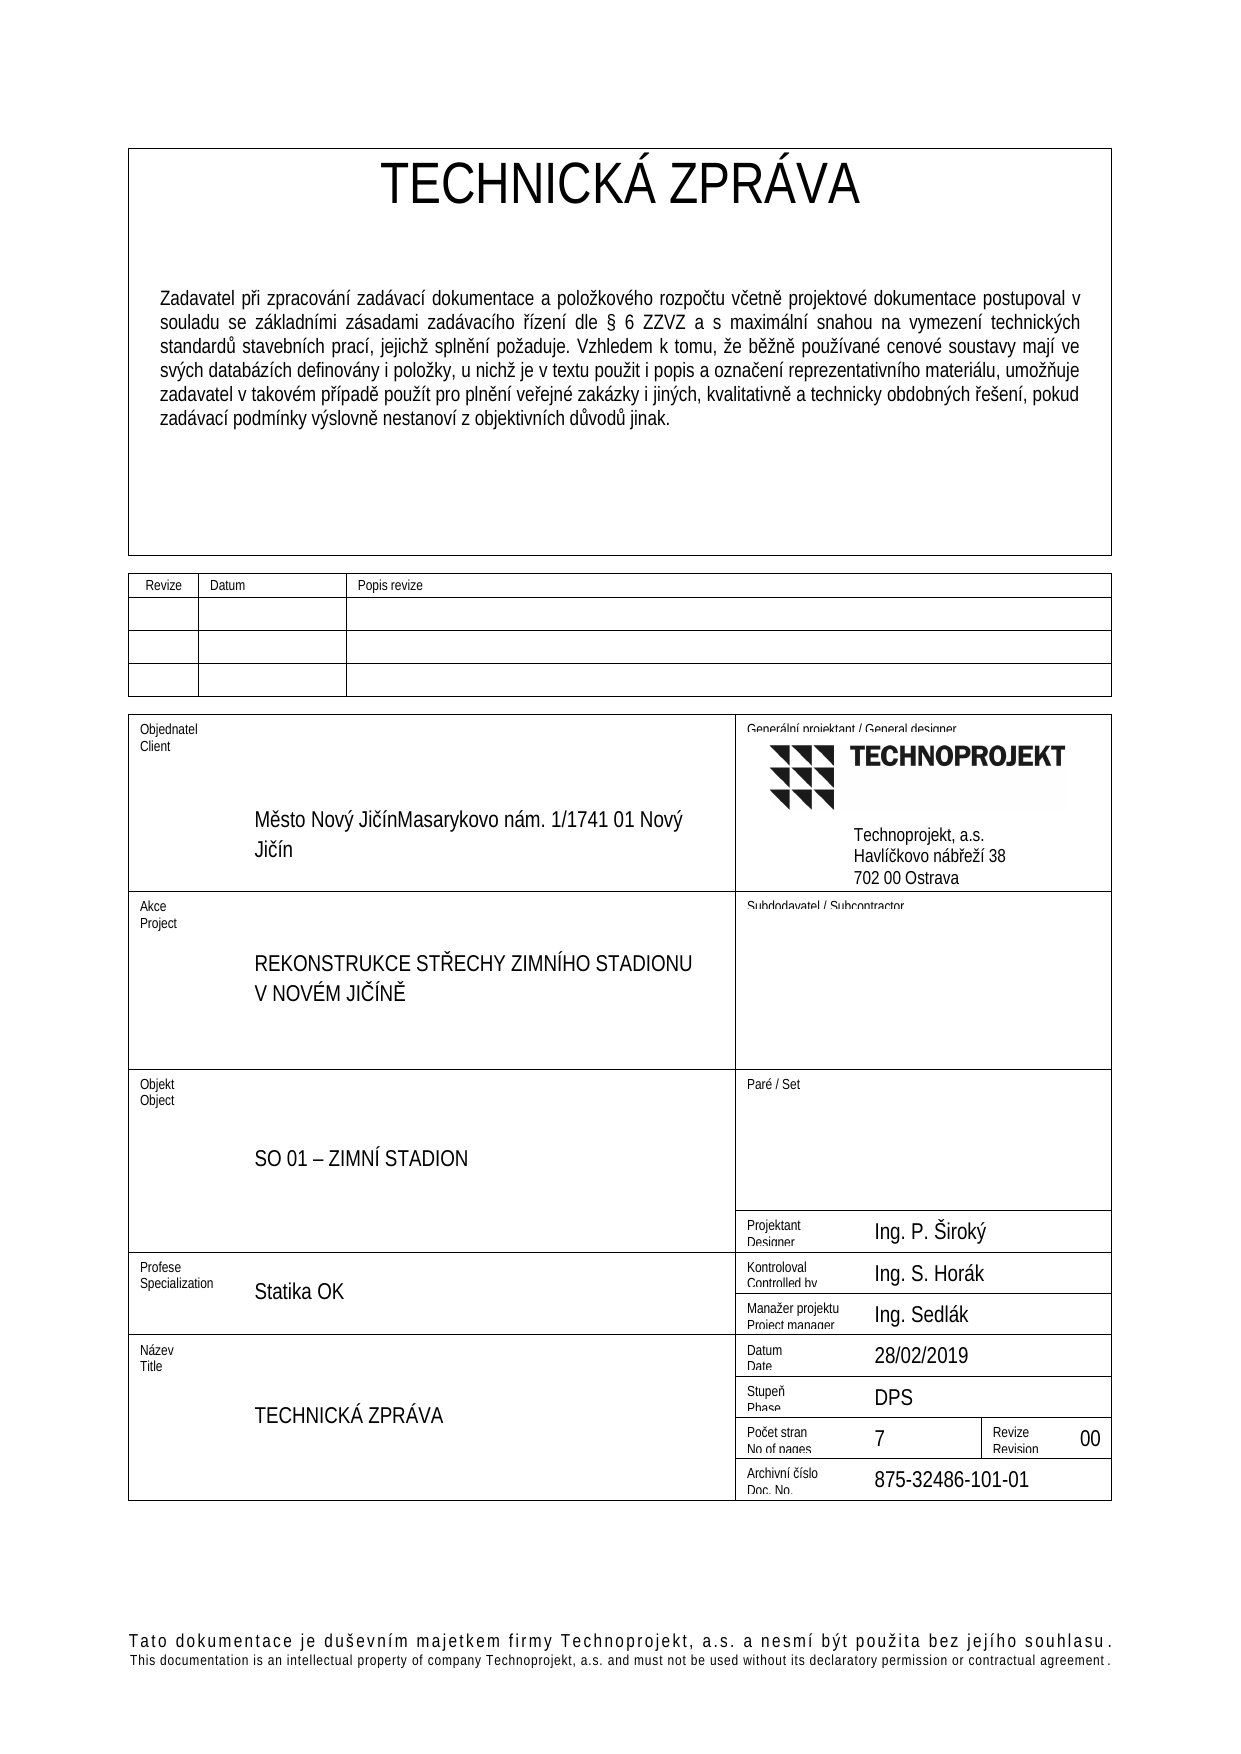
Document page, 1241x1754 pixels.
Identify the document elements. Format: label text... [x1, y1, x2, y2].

table_cell Počet stran No of pages [736, 1418, 863, 1458]
table_cell [863, 1377, 1111, 1417]
table_header Objednatel Client [129, 715, 243, 891]
table_cell [347, 598, 1111, 630]
table_cell [1034, 1211, 1111, 1252]
table_cell Manažer projektu Project manager [736, 1294, 863, 1334]
table_cell [1034, 1294, 1111, 1334]
table_cell Akce Project [129, 892, 243, 1068]
table_cell [243, 1253, 735, 1334]
table_cell Profese Specialization [129, 1253, 243, 1334]
table_cell Kontroloval Controlled by [736, 1253, 863, 1293]
table_cell 7 [863, 1418, 981, 1458]
table_cell [129, 631, 198, 663]
table_cell Projektant Designer [736, 1211, 863, 1252]
table_header Generální projektant / General designer [736, 715, 1111, 738]
picture [769, 745, 1066, 810]
table_cell Subdodavatel / Subcontractor [736, 892, 1111, 915]
table_cell [129, 664, 198, 696]
table_header [129, 149, 1111, 555]
table_cell Paré / Set [736, 1070, 1111, 1210]
table_cell [863, 1294, 1033, 1334]
table_header Revize [129, 574, 198, 597]
table_cell Stupeň Phase [736, 1377, 863, 1417]
table_cell Archivní číslo Doc. No. [736, 1459, 863, 1500]
table_header Datum [199, 574, 346, 597]
table_cell [347, 664, 1111, 696]
table_cell [129, 598, 198, 630]
table_cell [736, 915, 1111, 1068]
table_cell [1034, 1253, 1111, 1293]
table_cell Datum Date [736, 1335, 863, 1376]
table_cell Název Title [129, 1335, 243, 1500]
table_cell Technoprojekt, a.s. Havlíčkovo nábřeží 38 702 00 Ostrava [736, 738, 1111, 891]
table_cell [863, 1211, 1033, 1252]
table_header Popis revize [347, 574, 1111, 597]
table_cell Revize Revision [982, 1418, 1055, 1458]
table_cell [243, 1335, 735, 1500]
table_cell Objekt Object [129, 1070, 243, 1252]
table_cell 00 [1055, 1418, 1111, 1458]
table_cell [347, 631, 1111, 663]
